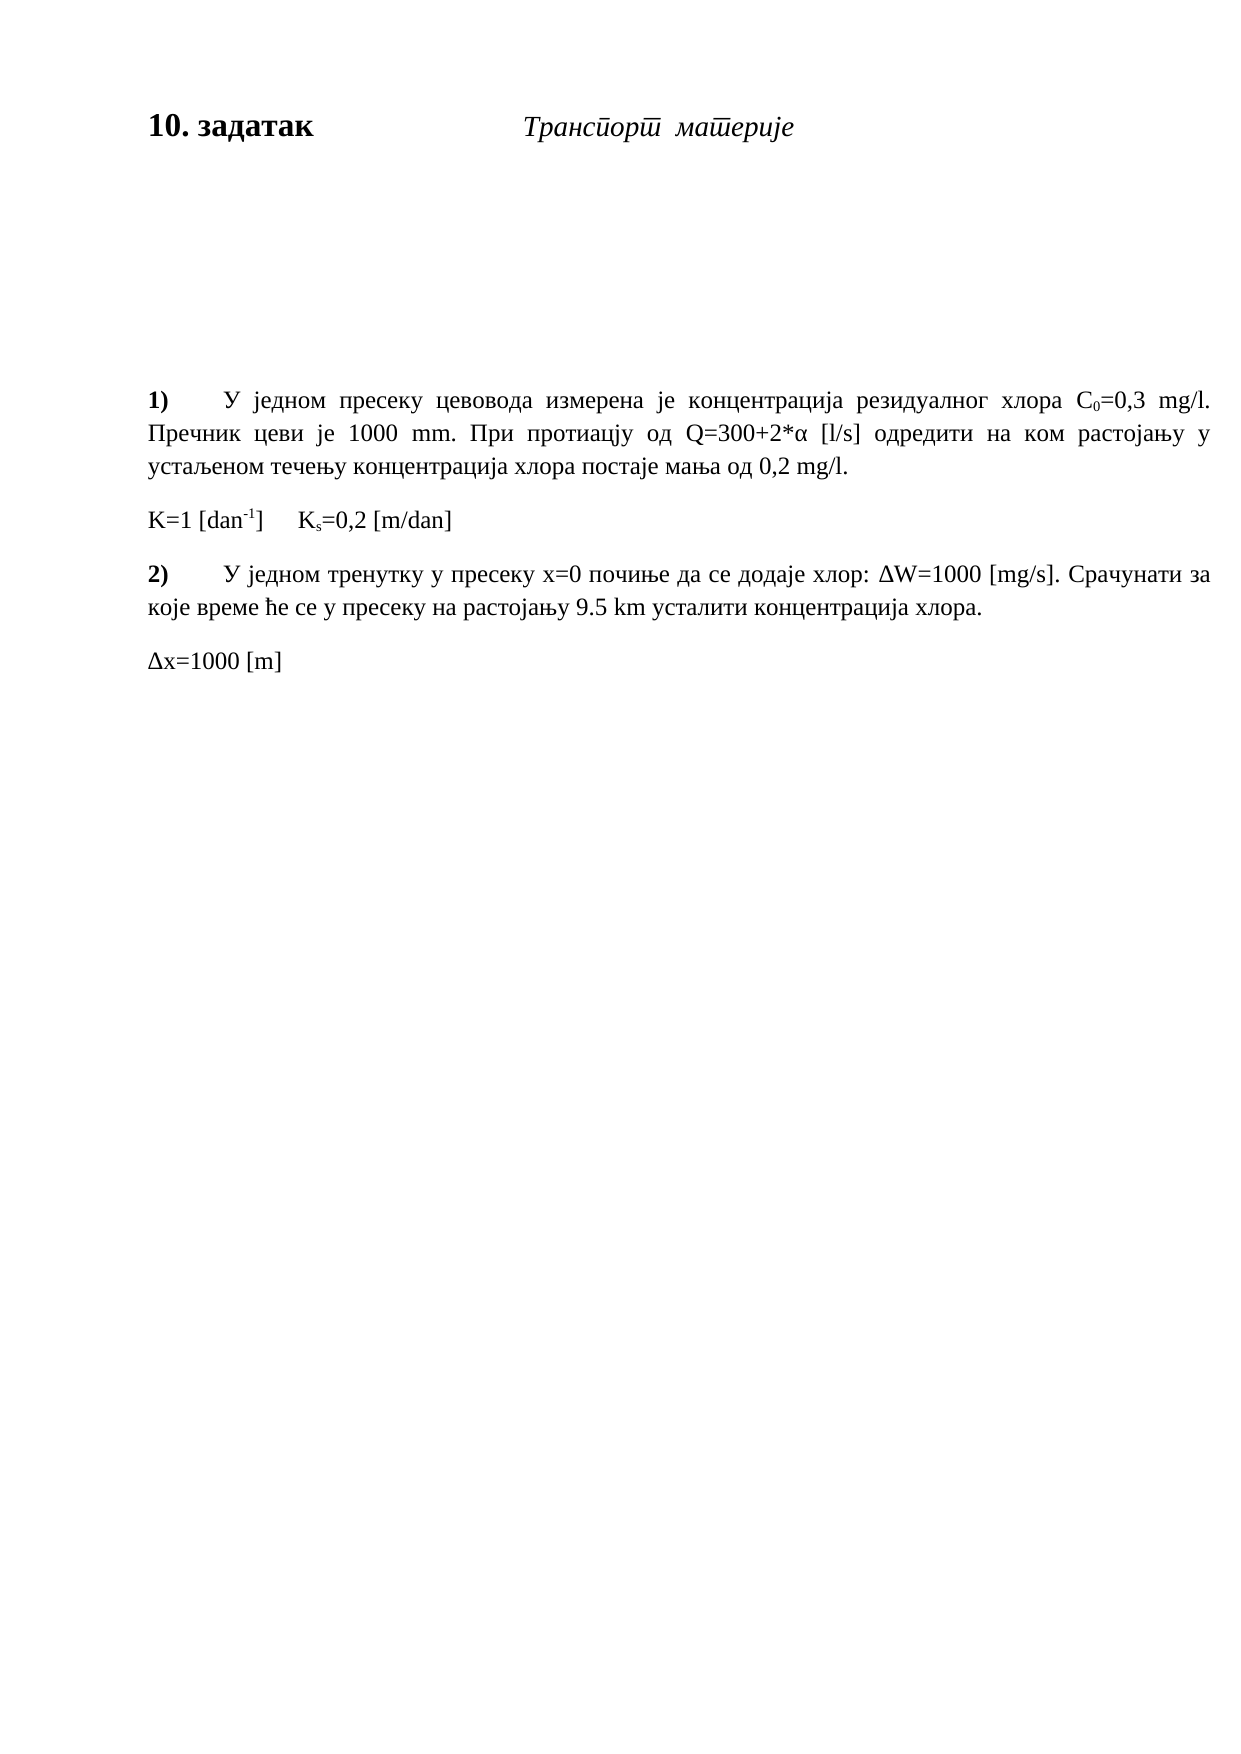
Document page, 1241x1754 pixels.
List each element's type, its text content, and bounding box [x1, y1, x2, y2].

text 2) У једном тренутку у пресеку х=0 почиње да се додаје хлор: ∆W=1000 [mg/s]. Срачунати за које време ће се у пресеку на растојању 9.5 km усталити концентрација хлора. [148, 559, 1211, 621]
text 10. задатак Транспорт материје [148, 105, 1211, 143]
text K=1 [dan-1] Ks=0,2 [m/dan] [148, 505, 1211, 534]
text ∆x=1000 [m] [148, 646, 1211, 675]
text 1) У једном пресеку цевовода измерена је концентрација резидуалног хлора C0=0,3 mg/l. Пречник цеви је 1000 mm. При протиацју од Q=300+2*α [l/s] одредити на ком растојању у устаљеном течењу концентрација хлора постаје мања од 0,2 mg/l. [148, 385, 1211, 480]
